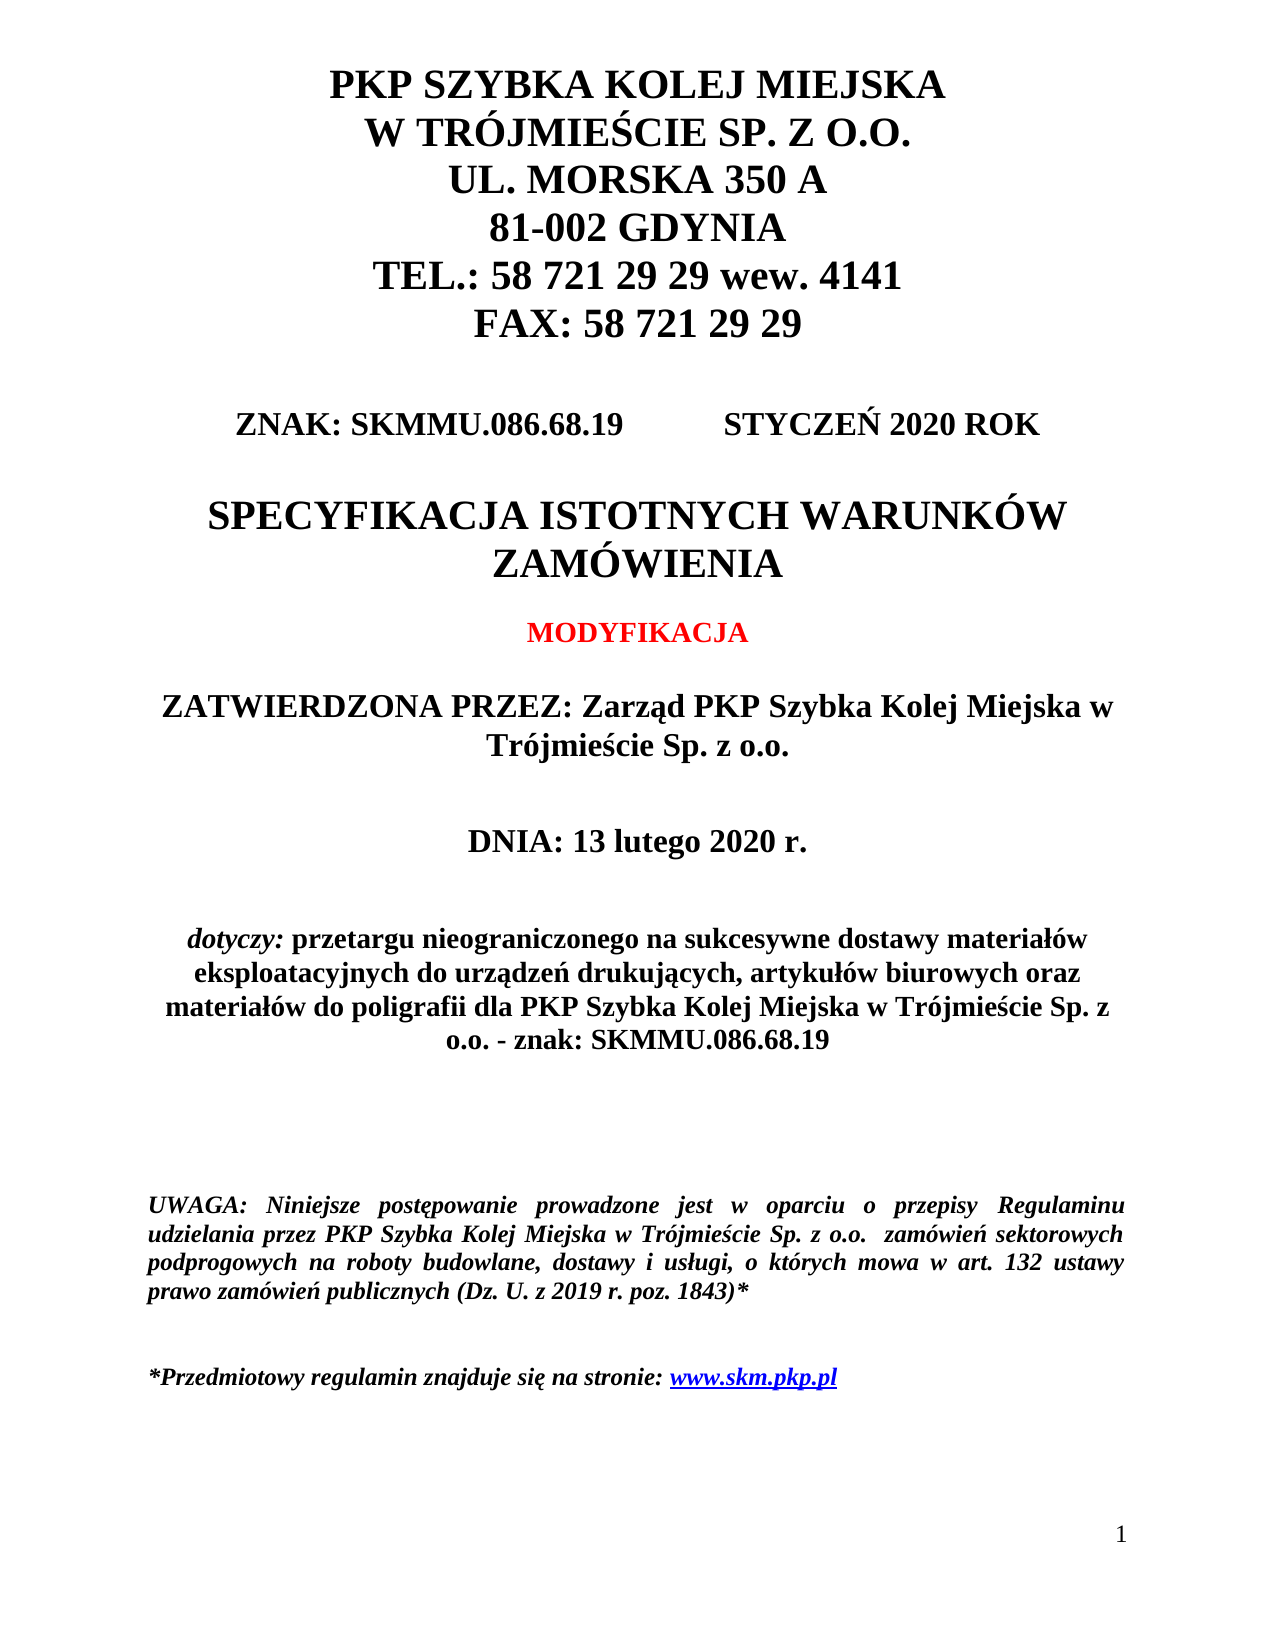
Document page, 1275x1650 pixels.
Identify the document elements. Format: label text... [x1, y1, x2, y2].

text W TRÓJMIEŚCIE SP. Z O.O. [148, 107, 1127, 155]
text FAX: 58 721 29 29 [148, 299, 1127, 347]
text UWAGA: Niniejsze postępowanie prowadzone jest w oparciu o przepisy Regulaminu udzielania przez PKP Szybka Kolej Miejska w Trójmieście Sp. z o.o. zamówień sektorowych podprogowych na roboty budowlane, dostawy i usługi, o których mowa w art. 132 ustawy prawo zamówień publicznych (Dz. U. z 2019 r. poz. 1843)* [148, 1190, 1127, 1305]
text SPECYFIKACJA ISTOTNYCH WARUNKÓW ZAMÓWIENIA [148, 490, 1127, 586]
text 81-002 GDYNIA [148, 203, 1127, 251]
text ZATWIERDZONA PRZEZ: Zarząd PKP Szybka Kolej Miejska w Trójmieście Sp. z o.o. [148, 687, 1127, 763]
text MODYFIKACJA [148, 615, 1127, 648]
text PKP SZYBKA KOLEJ MIEJSKA [148, 59, 1127, 107]
text UL. MORSKA [148, 155, 1127, 203]
text DNIA: 13 lutego 2020 r. [148, 821, 1127, 859]
text *Przedmiotowy regulamin znajduje się na stronie: www.skm.pkp.pl [148, 1362, 1127, 1391]
text ZNAK: SKMMU.086.68.19 STYCZEŃ 2020 ROK [148, 404, 1127, 442]
text TEL.: 58 721 29 29 wew. 4141 [148, 251, 1127, 299]
text dotyczy: przetargu nieograniczonego na sukcesywne dostawy materiałów eksploatacyjnych do urządzeń drukujących, artykułów biurowych oraz materiałów do poligrafii dla PKP Szybka Kolej Miejska w Trójmieście Sp. z o.o. - znak: SKMMU.086.68.19 [148, 922, 1127, 1056]
